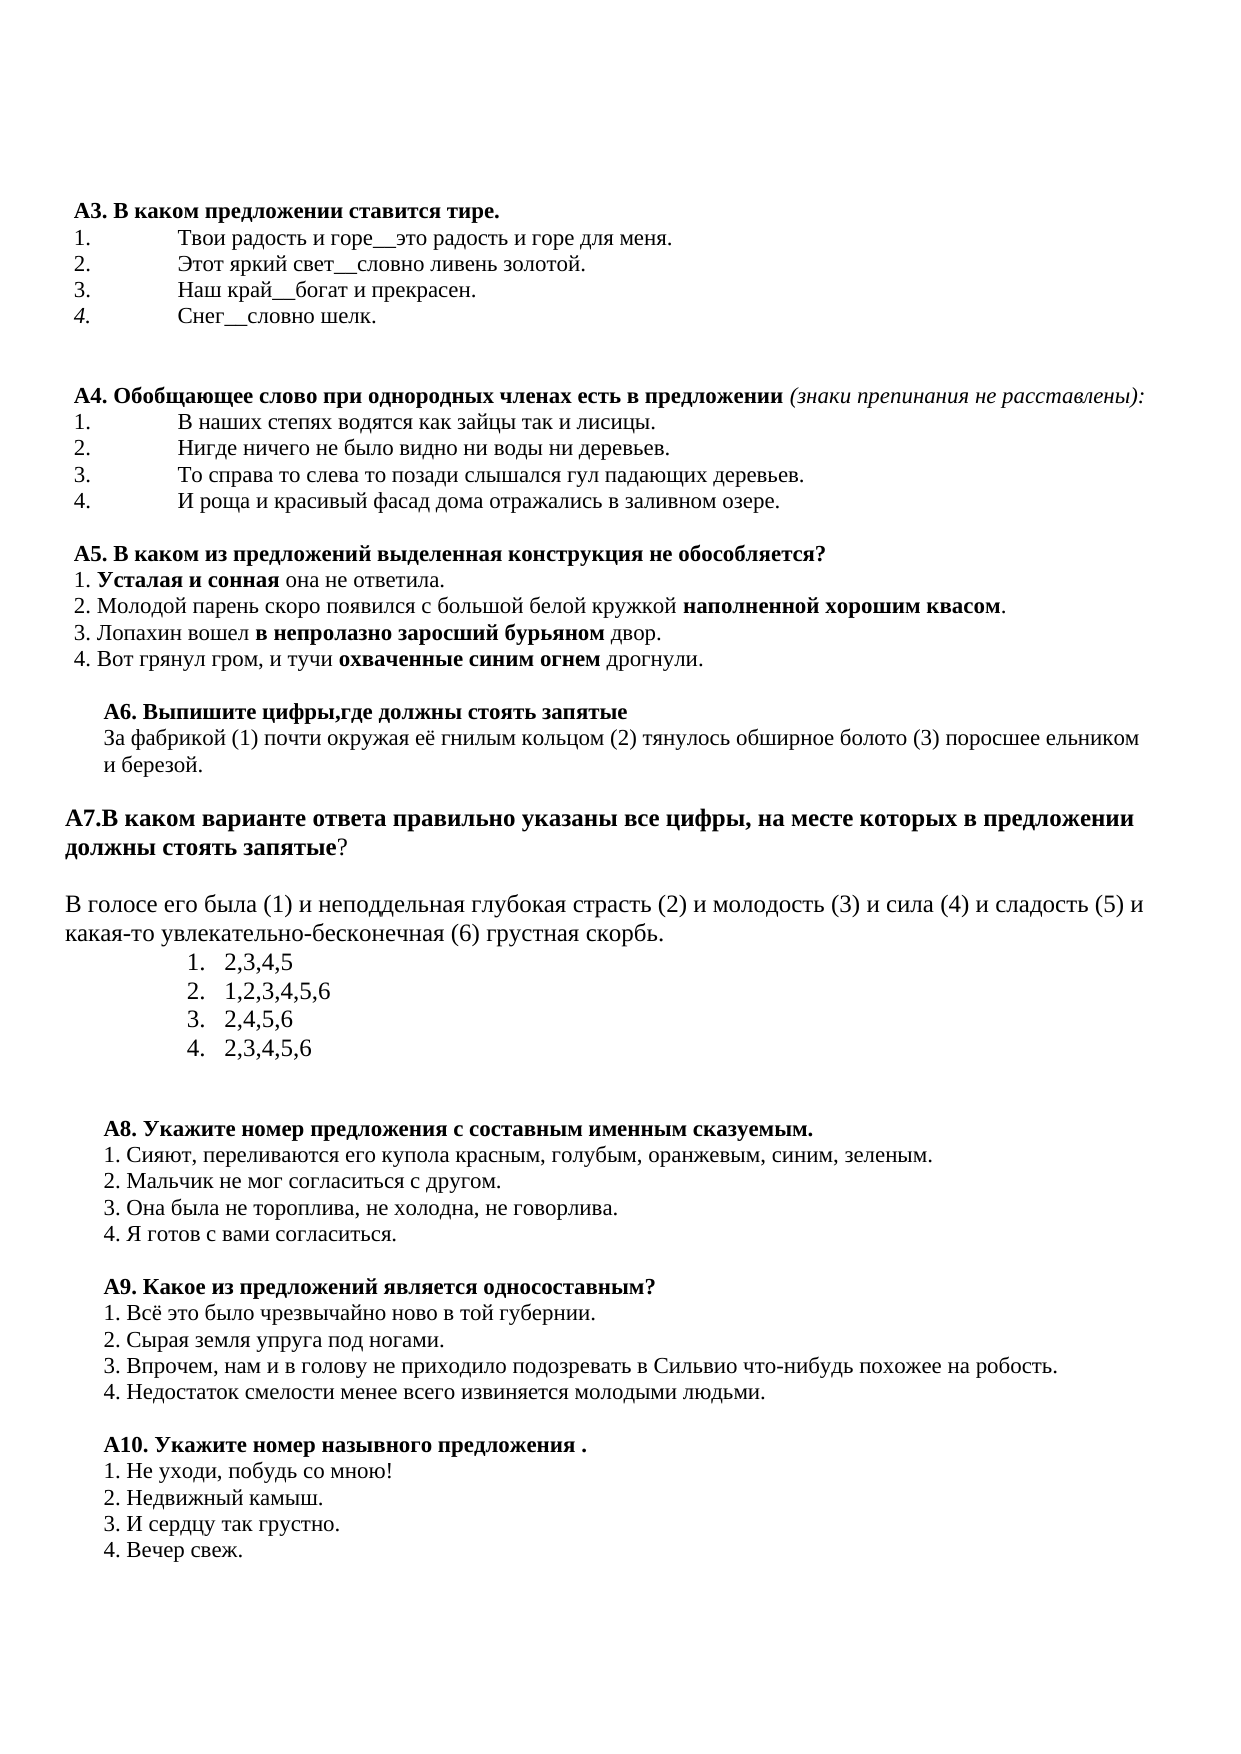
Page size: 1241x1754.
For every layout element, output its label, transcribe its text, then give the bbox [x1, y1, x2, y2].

list 2,3,4,5,6 [187, 1033, 1152, 1062]
text А6. Выпишите цифры,где должны стоять запятые [103, 698, 1152, 724]
text А8. Укажите номер предложения с составным именным сказуемым. 1. Сияют, переливаются его купола красным, голубым, оранжевым, синим, зеленым. 2. Мальчик не мог согласиться с другом. 3. Она была не тороплива, не холодна, не говорлива. 4. Я готов с вами согласиться. [103, 1115, 1152, 1247]
text А10. Укажите номер назывного предложения . 1. Не уходи, побудь со мною! 2. Недвижный камыш. 3. И сердцу так грустно. 4. Вечер свеж. [103, 1431, 1152, 1563]
text А9. Какое из предложений является односоставным? 1. Всё это было чрезвычайно ново в той губернии. 2. Сырая земля упруга под ногами. 3. Впрочем, нам и в голову не приходило подозревать в Сильвио что-нибудь похожее на робость. 4. Недостаток смелости менее всего извиняется молодыми людьми. [103, 1273, 1152, 1405]
list И роща и красивый фасад дома отражались в заливном озере. [74, 487, 1152, 513]
list Наш край__богат и прекрасен. [74, 276, 1152, 303]
list 1,2,3,4,5,6 [187, 976, 1152, 1004]
text А3. В каком предложении ставится тире. [74, 197, 1152, 223]
list Нигде ничего не было видно ни воды ни деревьев. [74, 434, 1152, 461]
list Твои радость и горе__это радость и горе для меня. [74, 223, 1152, 250]
list В наших степях водятся как зайцы так и лисицы. [74, 408, 1152, 434]
text А5. В каком из предложений выделенная конструкция не обособляется? 1. Усталая и сонная она не ответила. 2. Молодой парень скоро появился с большой белой кружкой наполненной хорошим квасом. 3. Лопахин вошел в непролазно заросший бурьяном двор. 4. Вот грянул гром, и тучи охваченные синим огнем дрогнули. [74, 540, 1152, 672]
list 2,4,5,6 [187, 1004, 1152, 1033]
text За фабрикой (1) почти окружая её гнилым кольцом (2) тянулось обширное болото (3) поросшее ельником и березой. [103, 724, 1152, 777]
text В голосе его была (1) и неподдельная глубокая страсть (2) и молодость (3) и сила (4) и сладость (5) и какая-то увлекательно-бесконечная (6) грустная скорбь. [65, 889, 1152, 947]
text А4. Обобщающее слово при однородных членах есть в предложении (знаки препинания не расставлены): [74, 382, 1152, 408]
list Снег__словно шелк. [74, 303, 1152, 329]
text А7.В каком варианте ответа правильно указаны все цифры, на месте которых в предложении должны стоять запятые? [65, 803, 1152, 861]
list 2,3,4,5 [187, 947, 1152, 976]
list То справа то слева то позади слышался гул падающих деревьев. [74, 461, 1152, 487]
list Этот яркий свет__словно ливень золотой. [74, 250, 1152, 276]
